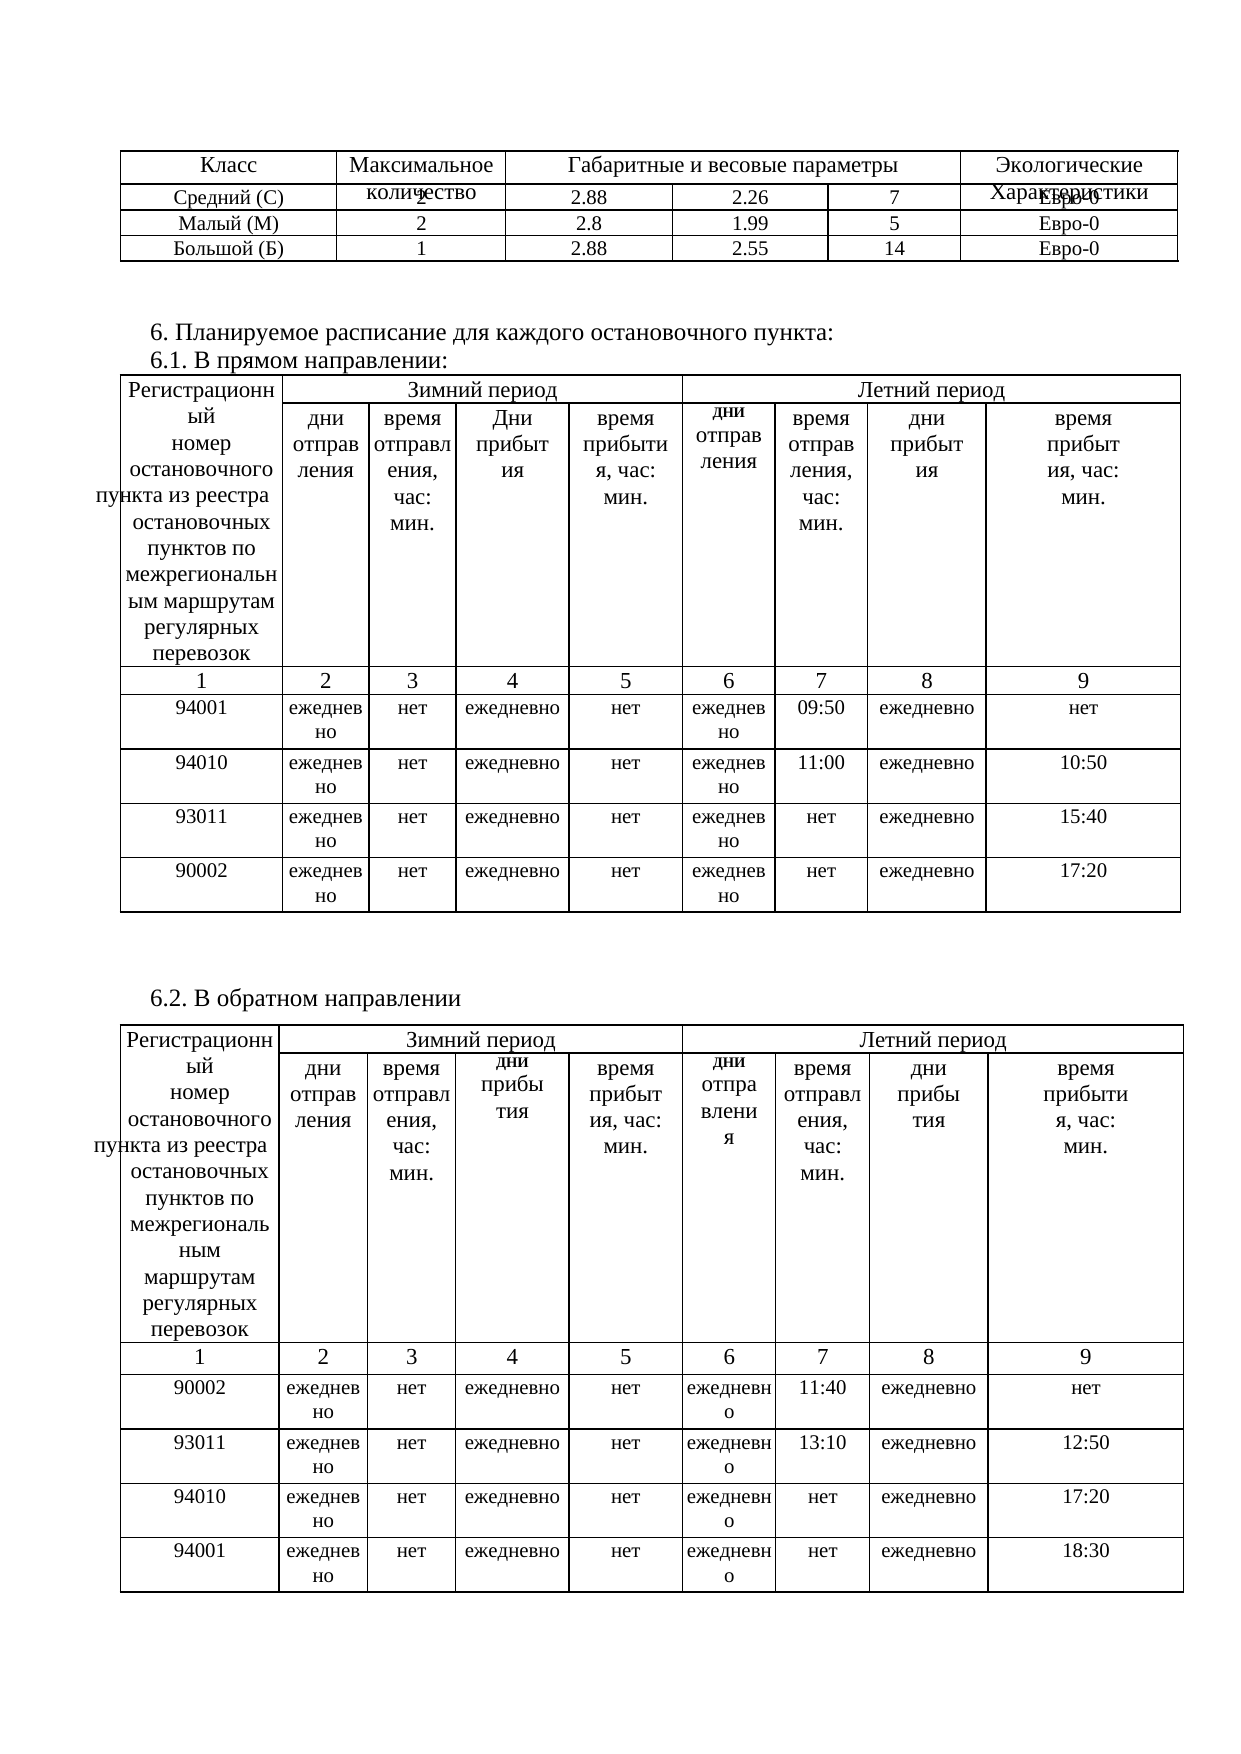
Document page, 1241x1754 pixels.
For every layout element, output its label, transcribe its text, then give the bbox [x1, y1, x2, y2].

table_cell 2.88 [506, 236, 672, 260]
table_cell 93011 [121, 804, 282, 857]
table_cell 2.8 [506, 211, 672, 234]
table_cell ежедневно [683, 858, 774, 911]
table_cell ДНИ прибы тия [456, 1054, 568, 1342]
table_cell ежедневно [868, 750, 985, 802]
table_cell нет [570, 804, 682, 857]
table_cell 8 [868, 667, 985, 694]
table_cell ежедневно [683, 1538, 775, 1591]
table_cell ежедневно [457, 695, 568, 748]
table_cell 7 [776, 667, 867, 694]
table_cell нет [776, 858, 867, 911]
table_cell ДНИ отпра влени я [683, 1054, 775, 1342]
table_cell ежедневно [456, 1375, 568, 1428]
table_cell время прибыти я, час: мин. [570, 404, 682, 666]
table_cell ежедневно [870, 1375, 987, 1428]
table_cell нет [368, 1538, 455, 1591]
table_cell время прибыти я, час: мин. [989, 1054, 1183, 1342]
table_cell 15:40 [987, 804, 1180, 857]
table_cell ежедневно [868, 804, 985, 857]
table_cell 3 [368, 1343, 455, 1374]
table_cell 5 [570, 1343, 682, 1374]
table_cell Евро-0 [961, 185, 1177, 209]
table_cell 11:00 [776, 750, 867, 802]
table_cell нет [570, 858, 682, 911]
table_cell время отправл ения, час: мин. [776, 1054, 869, 1342]
table_cell 4 [457, 667, 568, 694]
table_header Зимний период [280, 1026, 682, 1052]
table_cell нет [776, 1484, 869, 1537]
table_cell ежедневно [456, 1538, 568, 1591]
table_cell 18:30 [989, 1538, 1183, 1591]
table_cell ежедневно [870, 1484, 987, 1537]
table_cell ежедневно [283, 804, 368, 857]
table_cell время отправ ления, час: мин. [776, 404, 867, 666]
table_cell 7 [776, 1343, 869, 1374]
table_cell время отправл ения, час: мин. [368, 1054, 455, 1342]
table_cell ДНИ отправ ления [683, 404, 774, 666]
table_cell Большой (Б) [121, 236, 336, 260]
table_cell ежедневно [456, 1430, 568, 1482]
table_cell ежедневно [283, 695, 368, 748]
text 6.2. В обратном направлении [150, 983, 1090, 1012]
table_cell 12:50 [989, 1430, 1183, 1482]
table_cell 2.26 [673, 185, 827, 209]
table_cell нет [370, 858, 455, 911]
text 6.1. В прямом направлении: [150, 346, 1090, 374]
table_cell ежедневно [280, 1375, 367, 1428]
table_cell нет [370, 695, 455, 748]
table_cell 5 [829, 211, 960, 234]
table_header Летний период [683, 1026, 1183, 1052]
table_header Регистрационный номер остановочного пункта из реестра остановочных пунктов по межрегиональным маршрутам регулярных перевозок [121, 1026, 278, 1342]
table_cell 09:50 [776, 695, 867, 748]
table_cell ежедневно [457, 858, 568, 911]
table_cell 5 [570, 667, 682, 694]
table_cell нет [776, 1538, 869, 1591]
table_cell нет [570, 1375, 682, 1428]
table_cell ежедневно [683, 750, 774, 802]
table_cell 90002 [121, 858, 282, 911]
table_cell нет [368, 1430, 455, 1482]
table_cell ежедневно [280, 1538, 367, 1591]
table_cell ежедневно [683, 1484, 775, 1537]
table_cell нет [570, 1538, 682, 1591]
table_cell Средний (С) [121, 185, 336, 209]
table_cell Малый (М) [121, 211, 336, 234]
table_cell 2 [337, 185, 505, 209]
table_cell ежедневно [683, 804, 774, 857]
table_cell дни прибы тия [870, 1054, 987, 1342]
table_cell Евро-0 [961, 211, 1177, 234]
table_cell ежедневно [280, 1430, 367, 1482]
table_cell 2 [280, 1343, 367, 1374]
table_cell 2 [337, 211, 505, 234]
table_cell 90002 [121, 1375, 278, 1428]
text 6. Планируемое расписание для каждого остановочного пункта: [150, 317, 1090, 346]
table_cell ежедневно [457, 750, 568, 802]
table_cell 1 [121, 1343, 278, 1374]
table_cell Евро-0 [961, 236, 1177, 260]
table_cell 6 [683, 1343, 775, 1374]
table_header Зимний период [283, 376, 682, 402]
table_cell 1 [121, 667, 282, 694]
table_cell время отправл ения, час: мин. [370, 404, 455, 666]
table_cell нет [570, 1484, 682, 1537]
table_cell 94001 [121, 695, 282, 748]
table_cell время прибыт ия, час: мин. [570, 1054, 682, 1342]
table_cell нет [368, 1484, 455, 1537]
table_header Регистрационный номер остановочного пункта из реестра остановочных пунктов по межрегиональным маршрутам регулярных перевозок [121, 376, 282, 666]
table_cell ежедневно [683, 1430, 775, 1482]
table_cell нет [370, 804, 455, 857]
table_cell ежедневно [870, 1538, 987, 1591]
table_cell ежедневно [683, 695, 774, 748]
table_cell 10:50 [987, 750, 1180, 802]
table_cell нет [570, 695, 682, 748]
table_cell нет [370, 750, 455, 802]
table_cell нет [570, 1430, 682, 1482]
table_cell 17:20 [989, 1484, 1183, 1537]
table_cell ежедневно [870, 1430, 987, 1482]
table_cell 3 [370, 667, 455, 694]
table_cell 94010 [121, 1484, 278, 1537]
table_cell дни отправ ления [283, 404, 368, 666]
table_header Максимальное количество [337, 152, 505, 183]
table_header Класс [121, 152, 336, 183]
table_cell дни отправ ления [280, 1054, 367, 1342]
table_header Габаритные и весовые параметры [506, 152, 960, 183]
table_cell 4 [456, 1343, 568, 1374]
table_cell 9 [989, 1343, 1183, 1374]
table_cell 1.99 [673, 211, 827, 234]
table_cell 94010 [121, 750, 282, 802]
table_cell ежедневно [457, 804, 568, 857]
table_cell 6 [683, 667, 774, 694]
table_cell ежедневно [456, 1484, 568, 1537]
table_cell время прибыт ия, час: мин. [987, 404, 1180, 666]
table_cell ежедневно [283, 750, 368, 802]
table_cell ежедневно [683, 1375, 775, 1428]
table_cell 94001 [121, 1538, 278, 1591]
table_cell нет [987, 695, 1180, 748]
table_header Экологические Характеристики [961, 152, 1177, 183]
table_cell 93011 [121, 1430, 278, 1482]
table_cell 9 [987, 667, 1180, 694]
table_cell нет [776, 804, 867, 857]
table_cell ежедневно [868, 695, 985, 748]
table_cell 13:10 [776, 1430, 869, 1482]
table_cell нет [368, 1375, 455, 1428]
table_cell 17:20 [987, 858, 1180, 911]
table_header Летний период [683, 376, 1180, 402]
table_cell ежедневно [280, 1484, 367, 1537]
table_cell 2.55 [673, 236, 827, 260]
table_cell дни прибыт ия [868, 404, 985, 666]
table_cell 1 [337, 236, 505, 260]
table_cell 14 [829, 236, 960, 260]
table_cell нет [570, 750, 682, 802]
table_cell ежедневно [283, 858, 368, 911]
table_cell 2 [283, 667, 368, 694]
table_cell 11:40 [776, 1375, 869, 1428]
table_cell 2.88 [506, 185, 672, 209]
table_cell 7 [829, 185, 960, 209]
table_cell 8 [870, 1343, 987, 1374]
table_cell ежедневно [868, 858, 985, 911]
table_cell нет [989, 1375, 1183, 1428]
table_cell Дни прибыт ия [457, 404, 568, 666]
